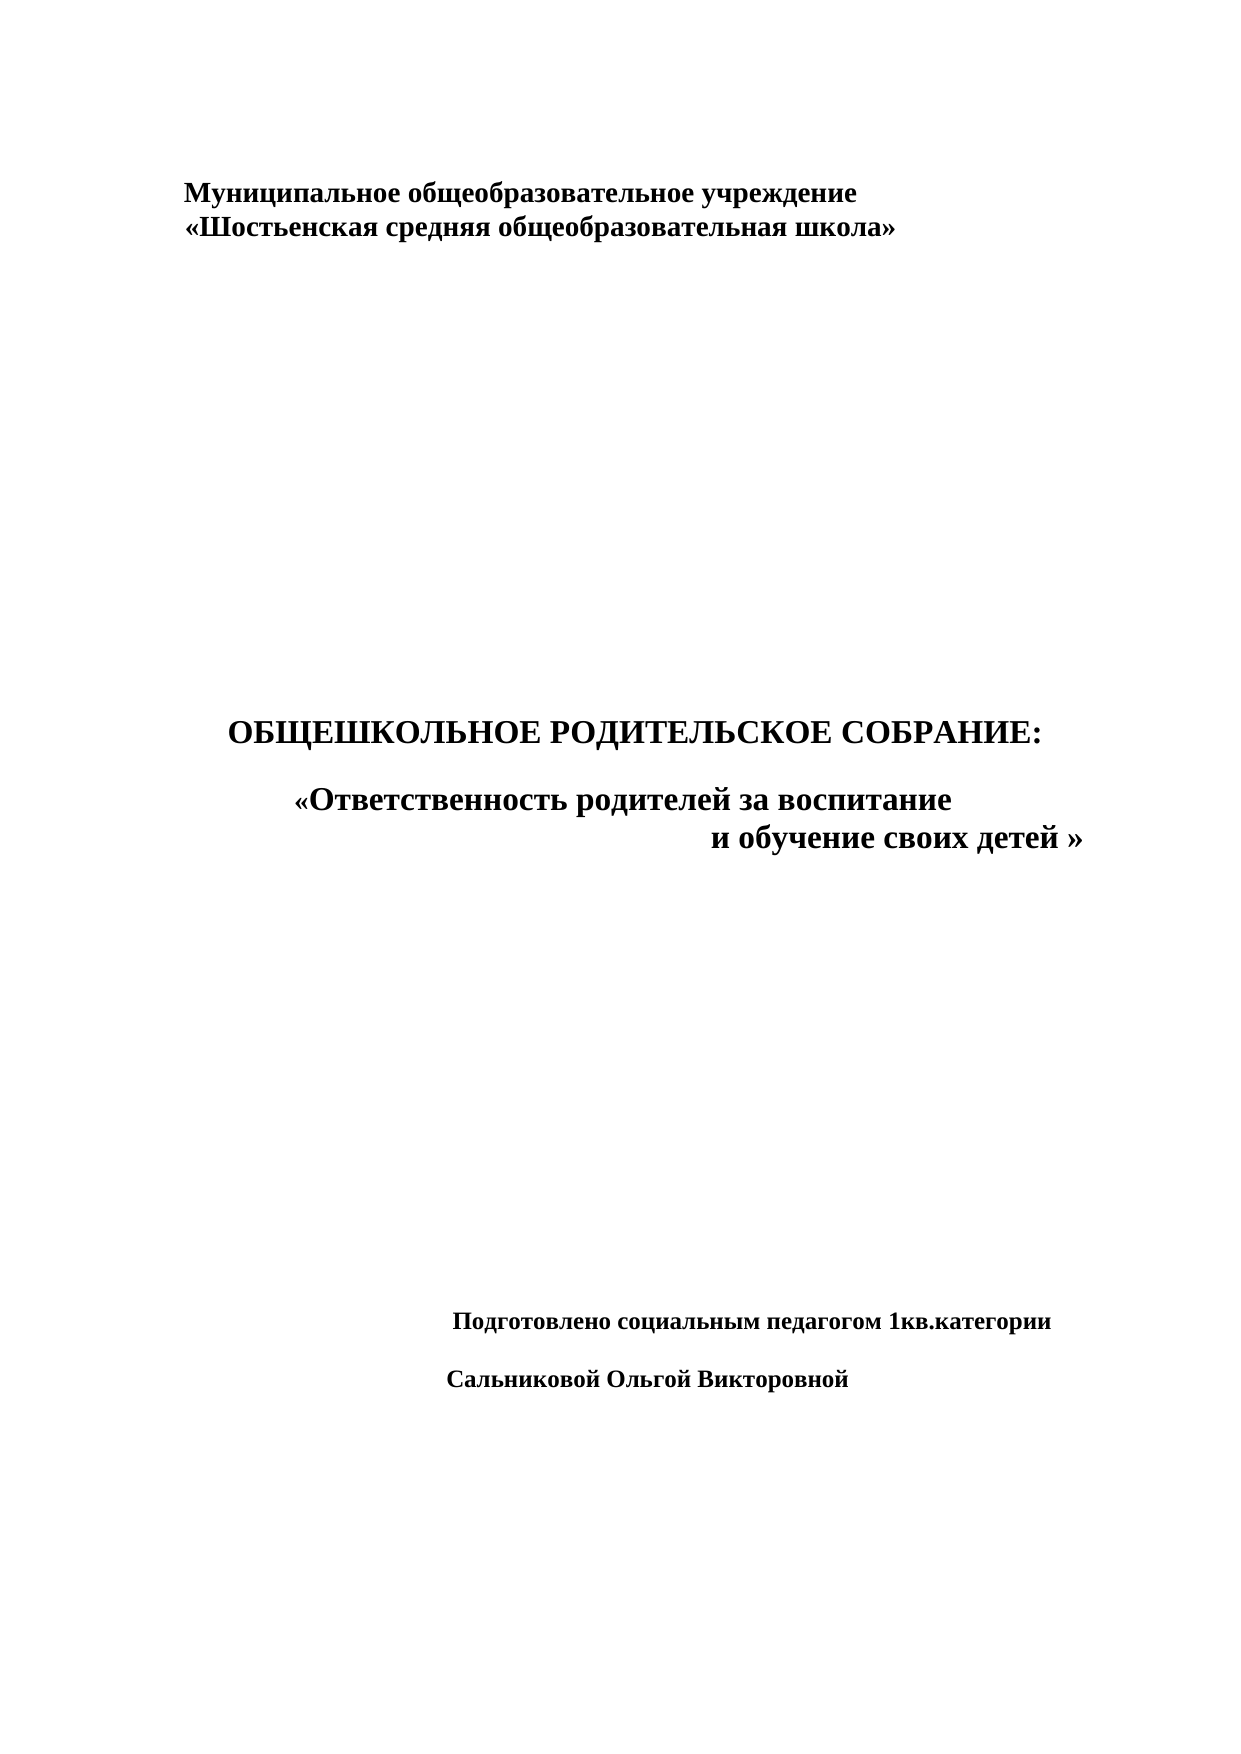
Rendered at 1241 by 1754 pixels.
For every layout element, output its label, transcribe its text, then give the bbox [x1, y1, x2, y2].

text «Шостьенская средняя общеобразовательная школа» [177, 209, 1152, 243]
text ОБЩЕШКОЛЬНОЕ РОДИТЕЛЬСКОЕ СОБРАНИЕ: [177, 712, 1152, 751]
text Муниципальное общеобразовательное учреждение [177, 176, 1152, 209]
text Подготовлено социальным педагогом 1кв.категории [177, 1306, 1152, 1335]
text «Ответственность родителей за воспитание [177, 779, 1152, 818]
text и обучение своих детей » [177, 818, 1152, 856]
text Сальниковой Ольгой Викторовной [177, 1364, 1152, 1393]
